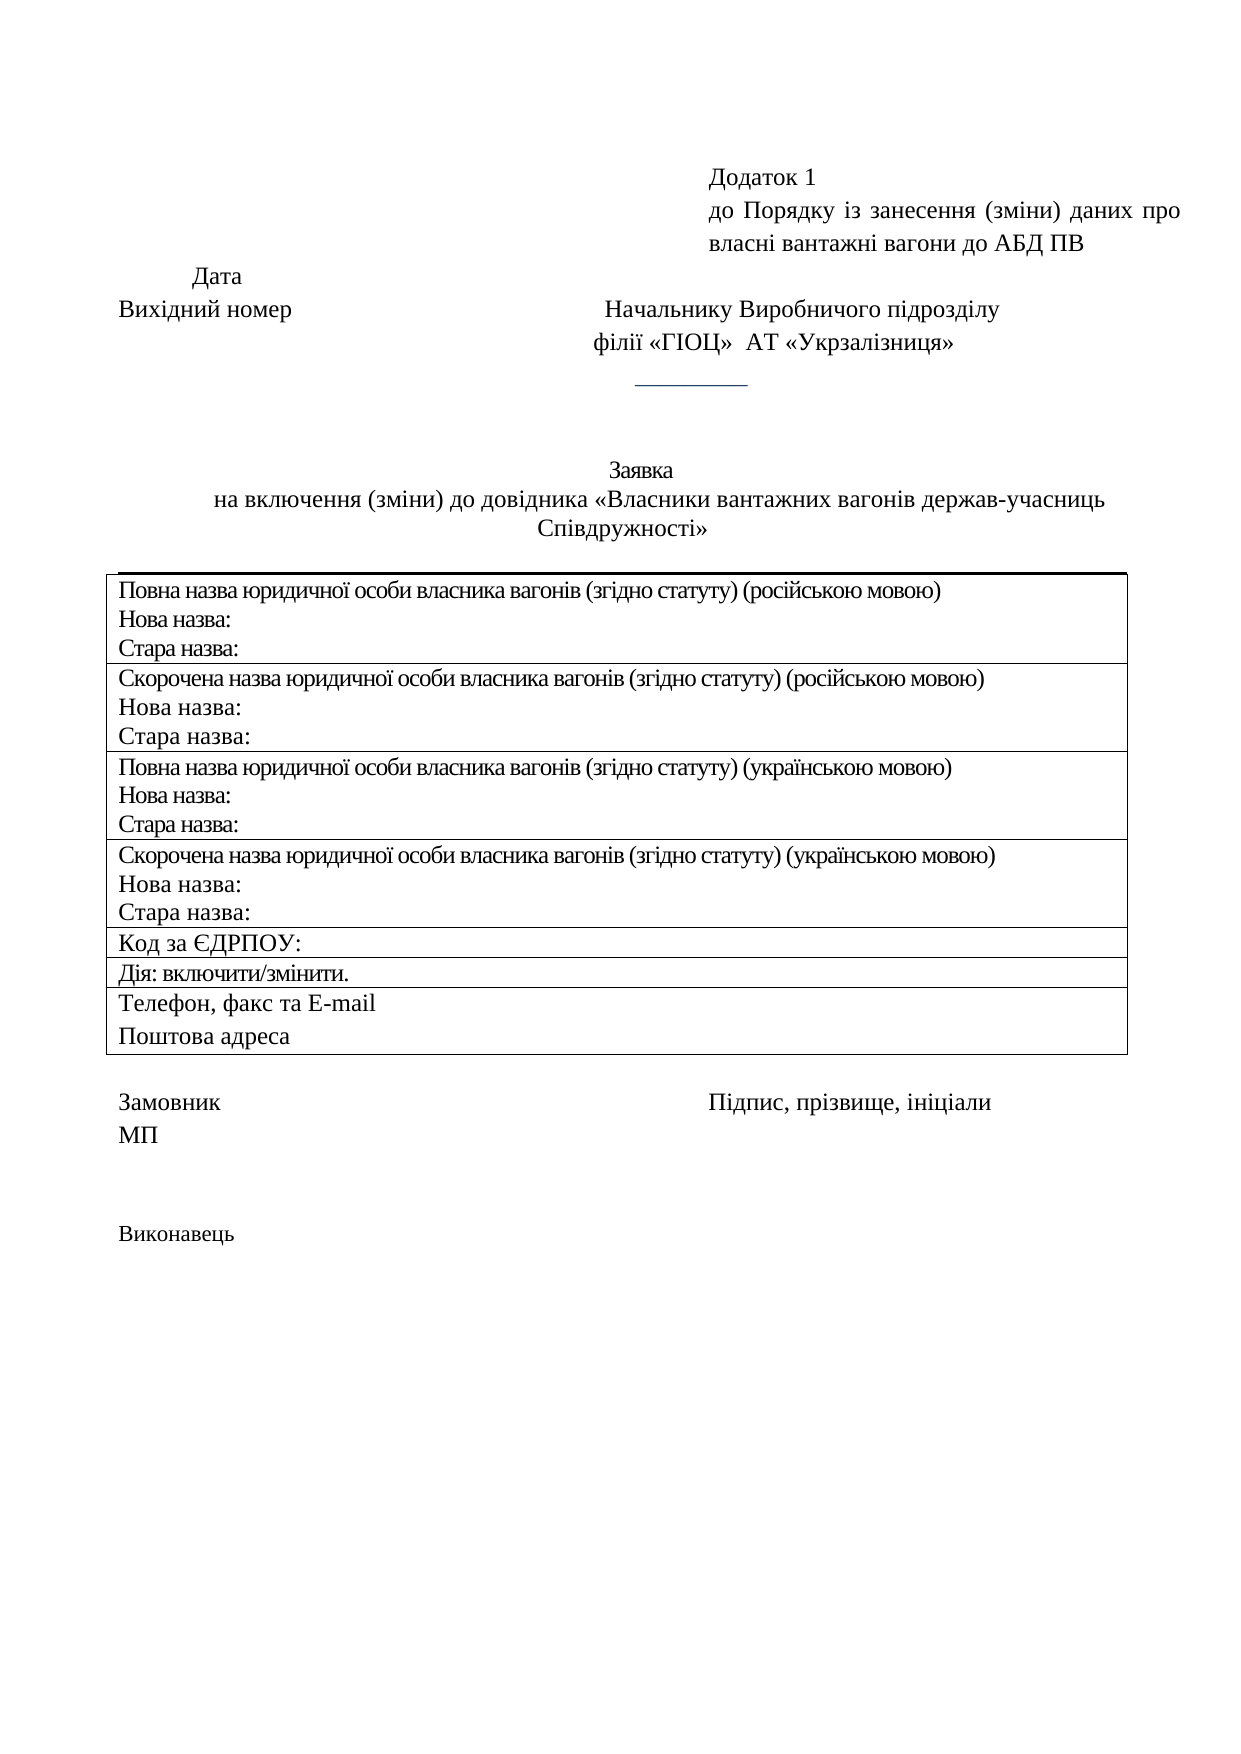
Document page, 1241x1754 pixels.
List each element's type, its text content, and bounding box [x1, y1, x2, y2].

text МП [118, 1121, 1240, 1149]
text до Порядку із занесення (зміни) даних про власні вантажні вагони до АБД ПВ [709, 195, 1181, 257]
table_header Повна назва юридичної особи власника вагонів (згідно статуту) (російською мовою) Нова назва: Стара назва: [107, 575, 1127, 662]
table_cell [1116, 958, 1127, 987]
text Заявка [118, 455, 1165, 484]
text Вихідний номер Начальнику Виробничого підрозділу [118, 294, 1181, 323]
text Виконавець [118, 1219, 1240, 1246]
text філії «ГІОЦ» АТ «Укрзалізниця» [118, 327, 1181, 356]
table_cell Телефон, факс та E-mail Поштова адреса [107, 988, 1127, 1053]
table_cell Скорочена назва юридичної особи власника вагонів (згідно статуту) (російською мовою) Нова назва: Стара назва: [107, 664, 1127, 751]
table_cell Повна назва юридичної особи власника вагонів (згідно статуту) (українською мовою) Нова назва: Стара назва: [107, 752, 1127, 839]
text на включення (зміни) до довідника «Власники вантажних вагонів держав-учасниць Співдружності» [118, 484, 1127, 541]
text Додаток 1 [709, 162, 1181, 191]
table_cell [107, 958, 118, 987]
text Замовник Підпис, прізвище, ініціали [118, 1087, 1240, 1116]
subtitle _________ [635, 360, 1181, 389]
table_cell Скорочена назва юридичної особи власника вагонів (згідно статуту) (українською мовою) Нова назва: Стара назва: [107, 840, 1127, 927]
text Дата [118, 261, 1181, 290]
